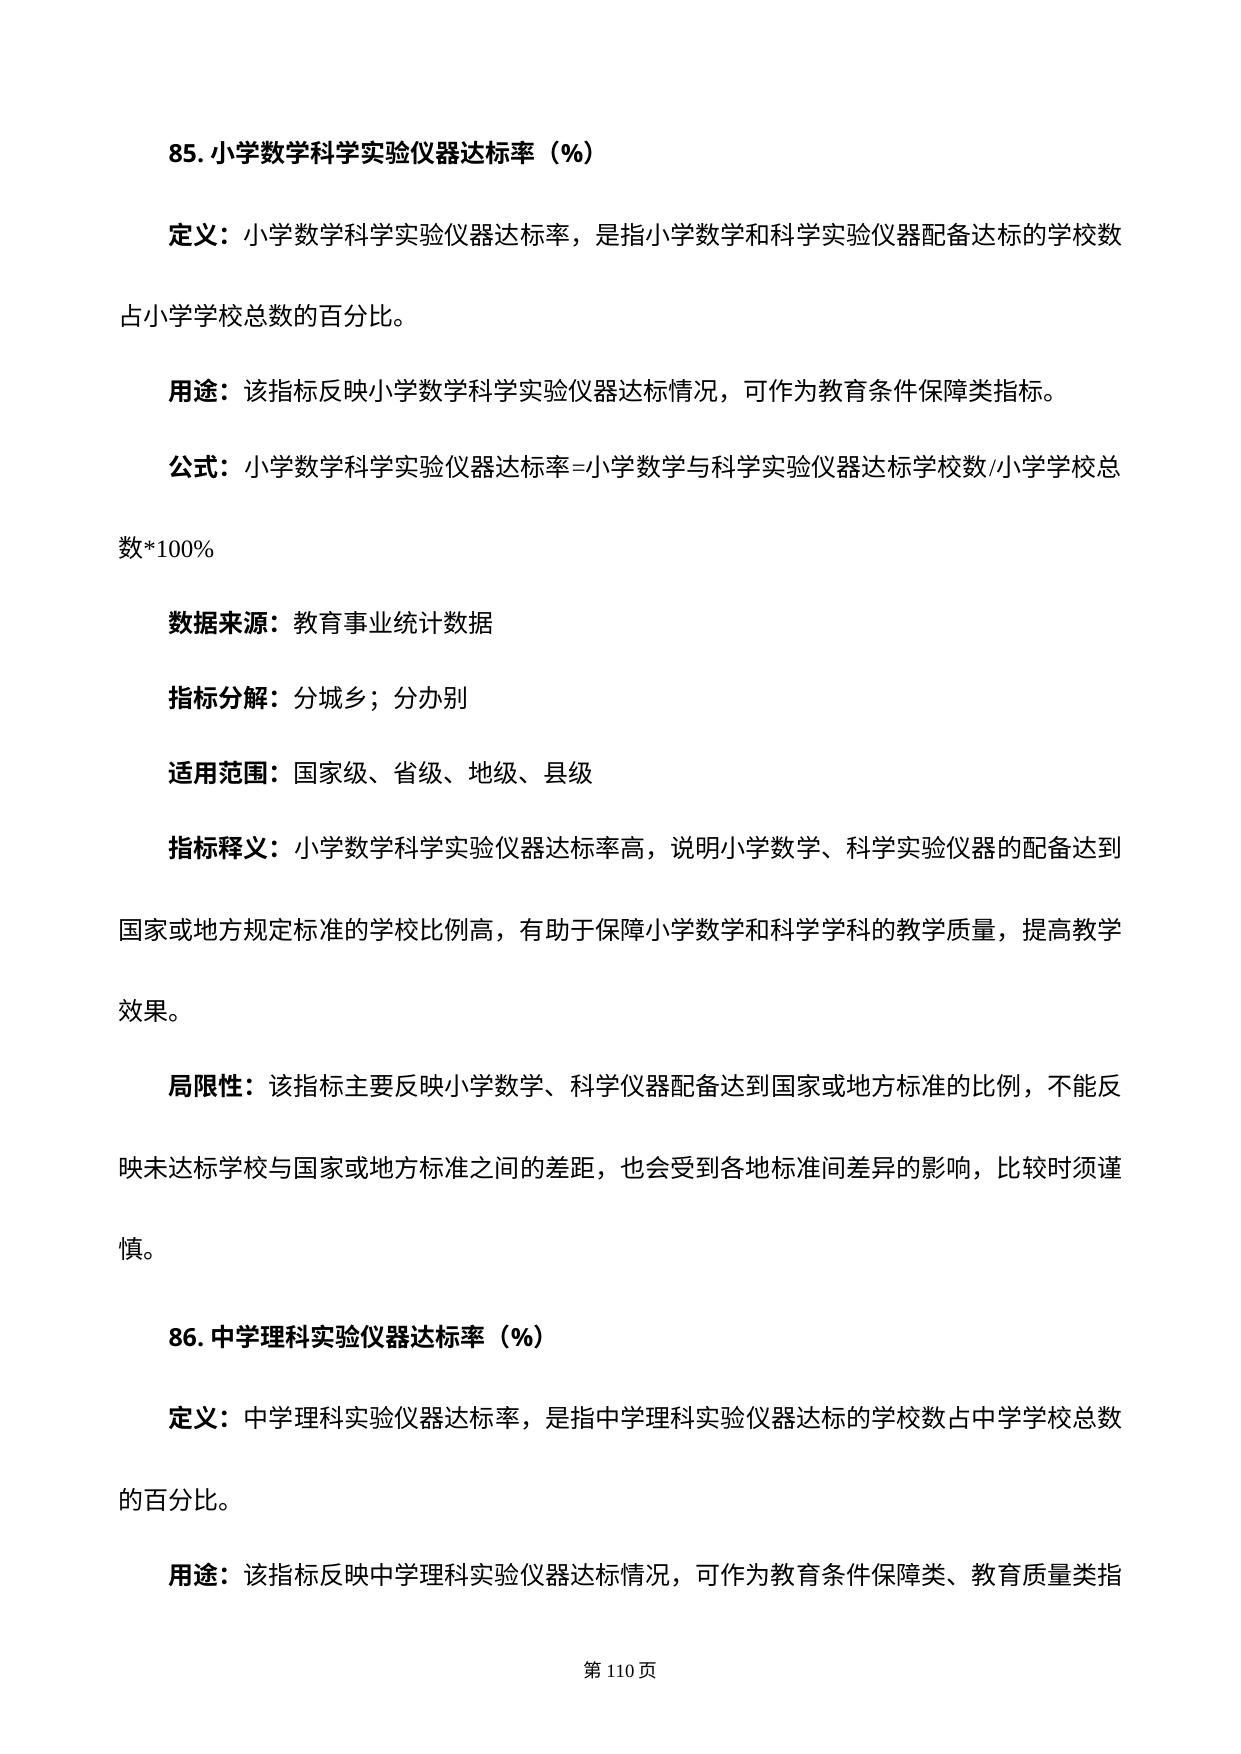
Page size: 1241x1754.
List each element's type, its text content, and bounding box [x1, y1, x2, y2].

text 定义：小学数学科学实验仪器达标率，是指小学数学和科学实验仪器配备达标的学校数占小学学校总数的百分比。 [118, 199, 1122, 349]
text 定义：中学理科实验仪器达标率，是指中学理科实验仪器达标的学校数占中学学校总数的百分比。 [118, 1383, 1122, 1532]
text 适用范围：国家级、省级、地级、县级 [118, 738, 1122, 806]
text 用途：该指标反映小学数学科学实验仪器达标情况，可作为教育条件保障类指标。 [118, 356, 1122, 424]
text 公式：小学数学科学实验仪器达标率=小学数学与科学实验仪器达标学校数/小学学校总数*100% [118, 431, 1122, 581]
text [118, 1539, 1122, 1607]
text 指标分解：分城乡；分办别 [118, 663, 1122, 731]
text 数据来源：教育事业统计数据 [118, 588, 1122, 656]
text 指标释义：小学数学科学实验仪器达标率高，说明小学数学、科学实验仪器的配备达到国家或地方规定标准的学校比例高，有助于保障小学数学和科学学科的教学质量，提高教学效果。 [118, 813, 1122, 1044]
subtitle 85. 小学数学科学实验仪器达标率（%） [118, 118, 1122, 186]
text 局限性：该指标主要反映小学数学、科学仪器配备达到国家或地方标准的比例，不能反映未达标学校与国家或地方标准之间的差距，也会受到各地标准间差异的影响，比较时须谨慎。 [118, 1051, 1122, 1282]
subtitle 86. 中学理科实验仪器达标率（%） [118, 1302, 1122, 1369]
